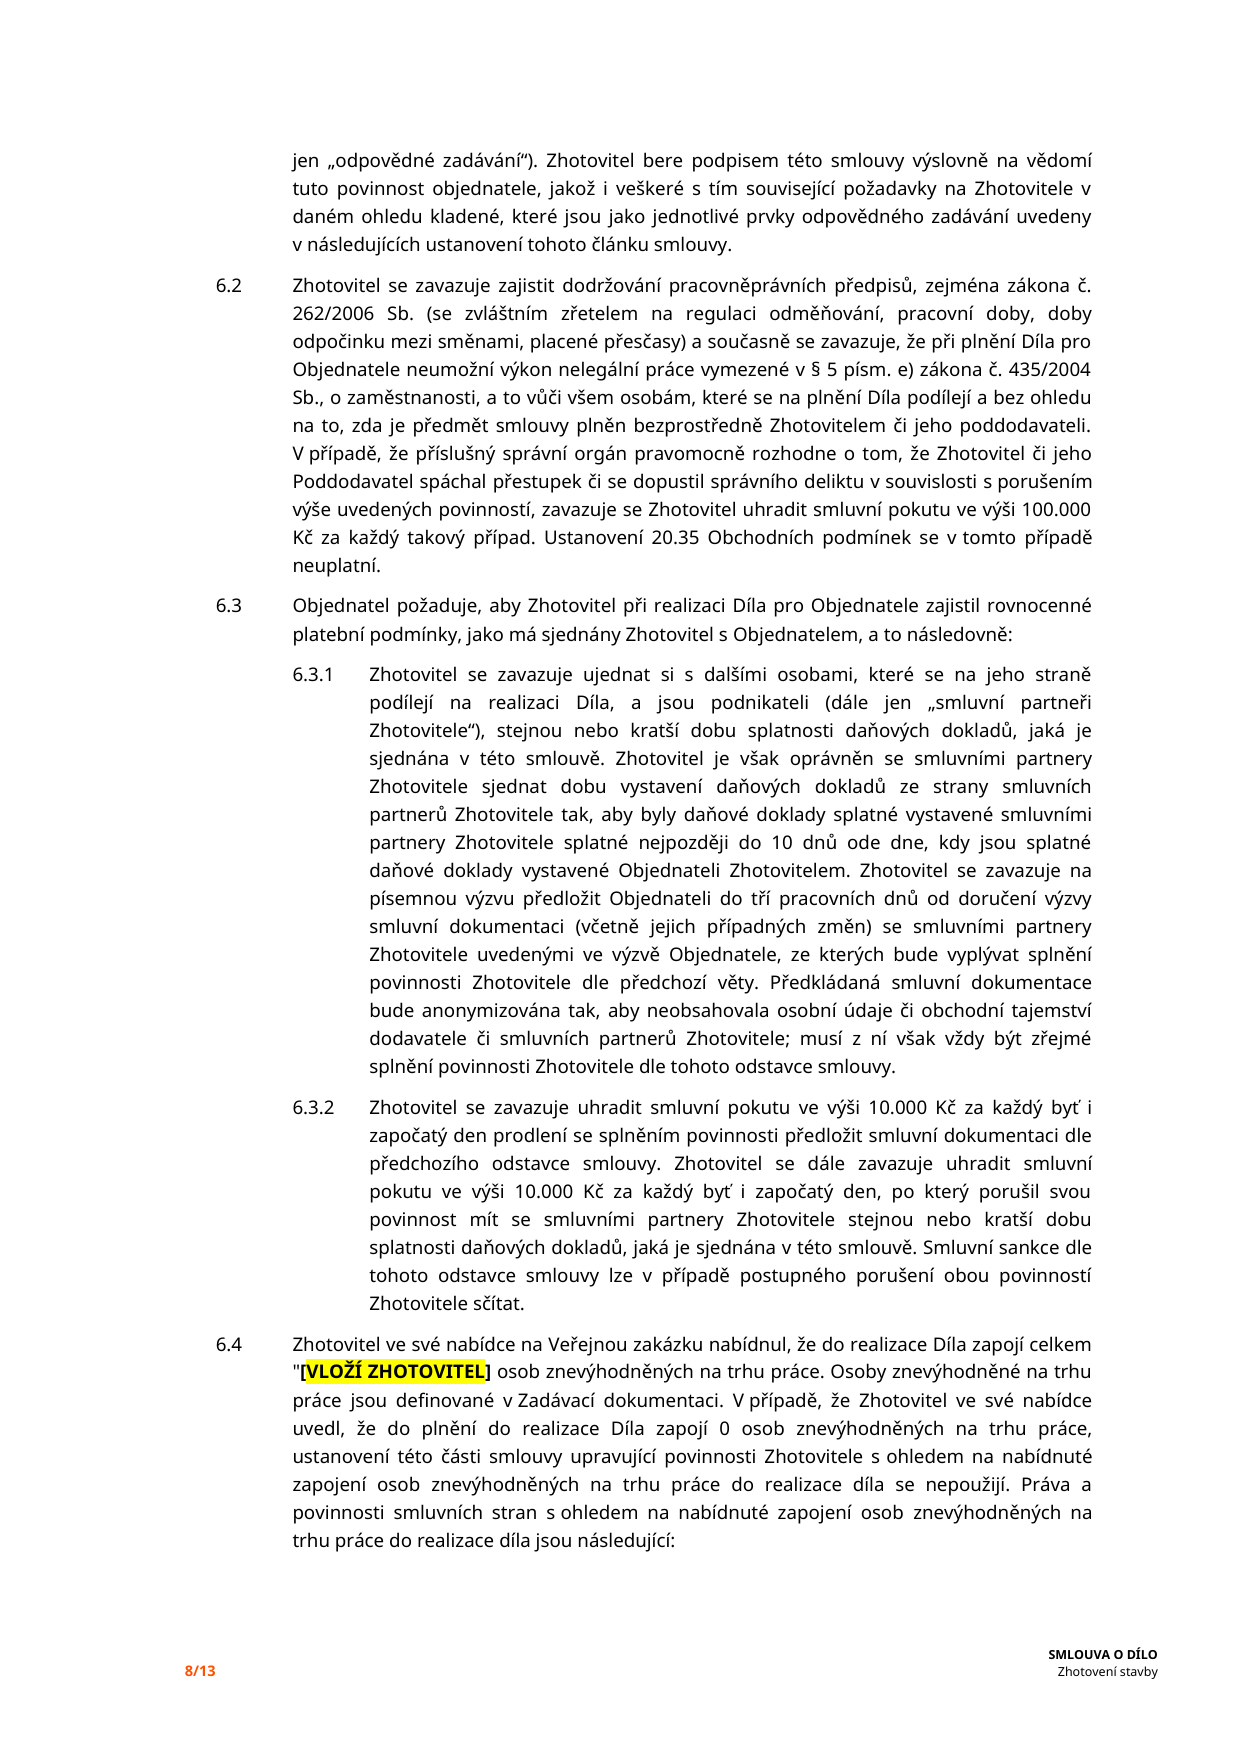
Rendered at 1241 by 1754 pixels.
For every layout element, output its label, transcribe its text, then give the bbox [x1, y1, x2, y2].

text Zhotovitel se zavazuje ujednat si s dalšími osobami, které se na jeho straně podílejí na realizaci Díla, a jsou podnikateli (dále jen „smluvní partneři Zhotovitele“), stejnou nebo kratší dobu splatnosti daňových dokladů, jaká je sjednána v této smlouvě. Zhotovitel je však oprávněn se smluvními partnery Zhotovitele sjednat dobu vystavení daňových dokladů ze strany smluvních partnerů Zhotovitele tak, aby byly daňové doklady splatné vystavené smluvními partnery Zhotovitele splatné nejpozději do 10 dnů ode dne, kdy jsou splatné daňové doklady vystavené Objednateli Zhotovitelem. Zhotovitel se zavazuje na písemnou výzvu předložit Objednateli do tří pracovních dnů od doručení výzvy smluvní dokumentaci (včetně jejich případných změn) se smluvními partnery Zhotovitele uvedenými ve výzvě Objednatele, ze kterých bude vyplývat splnění povinnosti Zhotovitele dle předchozí věty. Předkládaná smluvní dokumentace bude anonymizována tak, aby neobsahovala osobní údaje či obchodní tajemství dodavatele či smluvních partnerů Zhotovitele; musí z ní však vždy být zřejmé splnění povinnosti Zhotovitele dle tohoto odstavce smlouvy. [292, 661, 1093, 1079]
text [216, 147, 1093, 257]
text Zhotovitel se zavazuje uhradit smluvní pokutu ve výši 10.000 Kč za každý byť i započatý den prodlení se splněním povinnosti předložit smluvní dokumentaci dle předchozího odstavce smlouvy. Zhotovitel se dále zavazuje uhradit smluvní pokutu ve výši 10.000 Kč za každý byť i započatý den, po který porušil svou povinnost mít se smluvními partnery Zhotovitele stejnou nebo kratší dobu splatnosti daňových dokladů, jaká je sjednána v této smlouvě. Smluvní sankce dle tohoto odstavce smlouvy lze v případě postupného porušení obou povinností Zhotovitele sčítat. [292, 1094, 1093, 1316]
text Zhotovitel se zavazuje zajistit dodržování pracovněprávních předpisů, zejména zákona č. 262/2006 Sb. (se zvláštním zřetelem na regulaci odměňování, pracovní doby, doby odpočinku mezi směnami, placené přesčasy) a současně se zavazuje, že při plnění Díla pro Objednatele neumožní výkon nelegální práce vymezené v § 5 písm. e) zákona č. 435/2004 Sb., o zaměstnanosti, a to vůči všem osobám, které se na plnění Díla podílejí a bez ohledu na to, zda je předmět smlouvy plněn bezprostředně Zhotovitelem či jeho poddodavateli. V případě, že příslušný správní orgán pravomocně rozhodne o tom, že Zhotovitel či jeho Poddodavatel spáchal přestupek či se dopustil správního deliktu v souvislosti s porušením výše uvedených povinností, zavazuje se Zhotovitel uhradit smluvní pokutu ve výši 100.000 Kč za každý takový případ. Ustanovení 20.35 Obchodních podmínek se v tomto případě neuplatní. [216, 272, 1093, 578]
text Zhotovitel ve své nabídce na Veřejnou zakázku nabídnul, že do realizace Díla zapojí celkem "[VLOŽÍ ZHOTOVITEL] osob znevýhodněných na trhu práce. Osoby znevýhodněné na trhu práce jsou definované v Zadávací dokumentaci. V případě, že Zhotovitel ve své nabídce uvedl, že do plnění do realizace Díla zapojí 0 osob znevýhodněných na trhu práce, ustanovení této části smlouvy upravující povinnosti Zhotovitele s ohledem na nabídnuté zapojení osob znevýhodněných na trhu práce do realizace díla se nepoužijí. Práva a povinnosti smluvních stran s ohledem na nabídnuté zapojení osob znevýhodněných na trhu práce do realizace díla jsou následující: [216, 1331, 1093, 1552]
text Objednatel požaduje, aby Zhotovitel při realizaci Díla pro Objednatele zajistil rovnocenné platební podmínky, jako má sjednány Zhotovitel s Objednatelem, a to následovně: [216, 593, 1093, 646]
